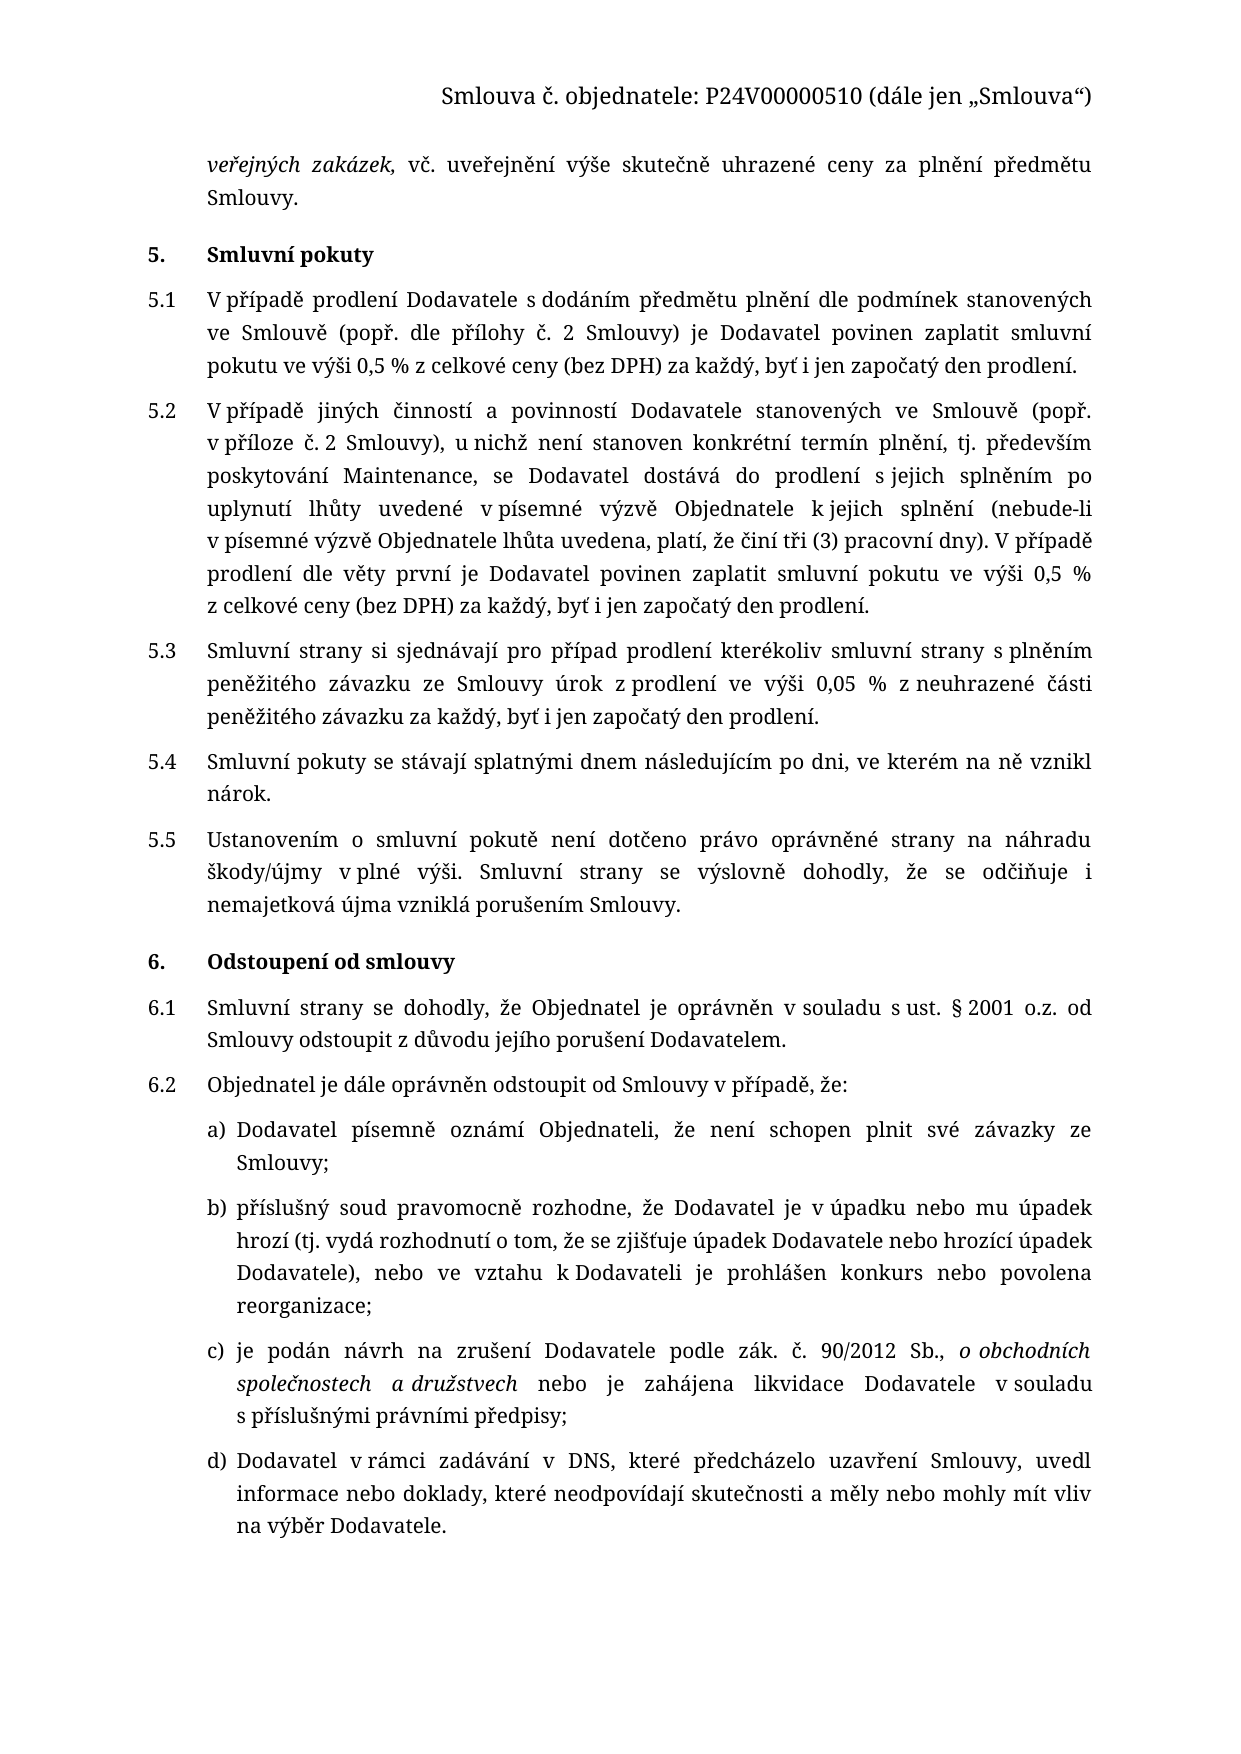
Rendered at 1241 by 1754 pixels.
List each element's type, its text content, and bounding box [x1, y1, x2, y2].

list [148, 150, 1092, 211]
list Smluvní pokuty se stávají splatnými dnem následujícím po dni, ve kterém na ně vznikl nárok. [148, 747, 1092, 808]
list Smluvní strany se dohodly, že Objednatel je oprávněn v souladu s ust. § 2001 o.z. od Smlouvy odstoupit z důvodu jejího porušení Dodavatelem. [148, 993, 1092, 1054]
list Smluvní strany si sjednávají pro případ prodlení kterékoliv smluvní strany s plněním peněžitého závazku ze Smlouvy úrok z prodlení ve výši 0,05 % z neuhrazené části peněžitého závazku za každý, byť i jen započatý den prodlení. [148, 637, 1092, 730]
list příslušný soud pravomocně rozhodne, že Dodavatel je v úpadku nebo mu úpadek hrozí (tj. vydá rozhodnutí o tom, že se zjišťuje úpadek Dodavatele nebo hrozící úpadek Dodavatele), nebo ve vztahu k Dodavateli je prohlášen konkurs nebo povolena reorganizace; [207, 1193, 1092, 1319]
list V případě jiných činností a povinností Dodavatele stanovených ve Smlouvě (popř. v příloze č. 2 Smlouvy), u nichž není stanoven konkrétní termín plnění, tj. především poskytování Maintenance, se Dodavatel dostává do prodlení s jejich splněním po uplynutí lhůty uvedené v písemné výzvě Objednatele k jejich splnění (nebude-li v písemné výzvě Objednatele lhůta uvedena, platí, že činí tři (3) pracovní dny). V případě prodlení dle věty první je Dodavatel povinen zaplatit smluvní pokutu ve výši 0,5 % z celkové ceny (bez DPH) za každý, byť i jen započatý den prodlení. [148, 396, 1092, 620]
list Smluvní pokuty [148, 241, 1092, 269]
list Ustanovením o smluvní pokutě není dotčeno právo oprávněné strany na náhradu škody/újmy v plné výši. Smluvní strany se výslovně dohodly, že se odčiňuje i nemajetková újma vzniklá porušením Smlouvy. [148, 825, 1092, 918]
list V případě prodlení Dodavatele s dodáním předmětu plnění dle podmínek stanovených ve Smlouvě (popř. dle přílohy č. 2 Smlouvy) je Dodavatel povinen zaplatit smluvní pokutu ve výši 0,5 % z celkové ceny (bez DPH) za každý, byť i jen započatý den prodlení. [148, 286, 1092, 379]
list Objednatel je dále oprávněn odstoupit od Smlouvy v případě, že: [148, 1070, 1092, 1099]
list Dodavatel písemně oznámí Objednateli, že není schopen plnit své závazky ze Smlouvy; [207, 1115, 1092, 1176]
list Odstoupení od smlouvy [148, 947, 1092, 976]
list je podán návrh na zrušení Dodavatele podle zák. č. 90/2012 Sb., o obchodních společnostech a družstvech nebo je zahájena likvidace Dodavatele v souladu s příslušnými právními předpisy; [207, 1336, 1092, 1430]
list Dodavatel v rámci zadávání v DNS, které předcházelo uzavření Smlouvy, uvedl informace nebo doklady, které neodpovídají skutečnosti a měly nebo mohly mít vliv na výběr Dodavatele. [207, 1446, 1092, 1540]
